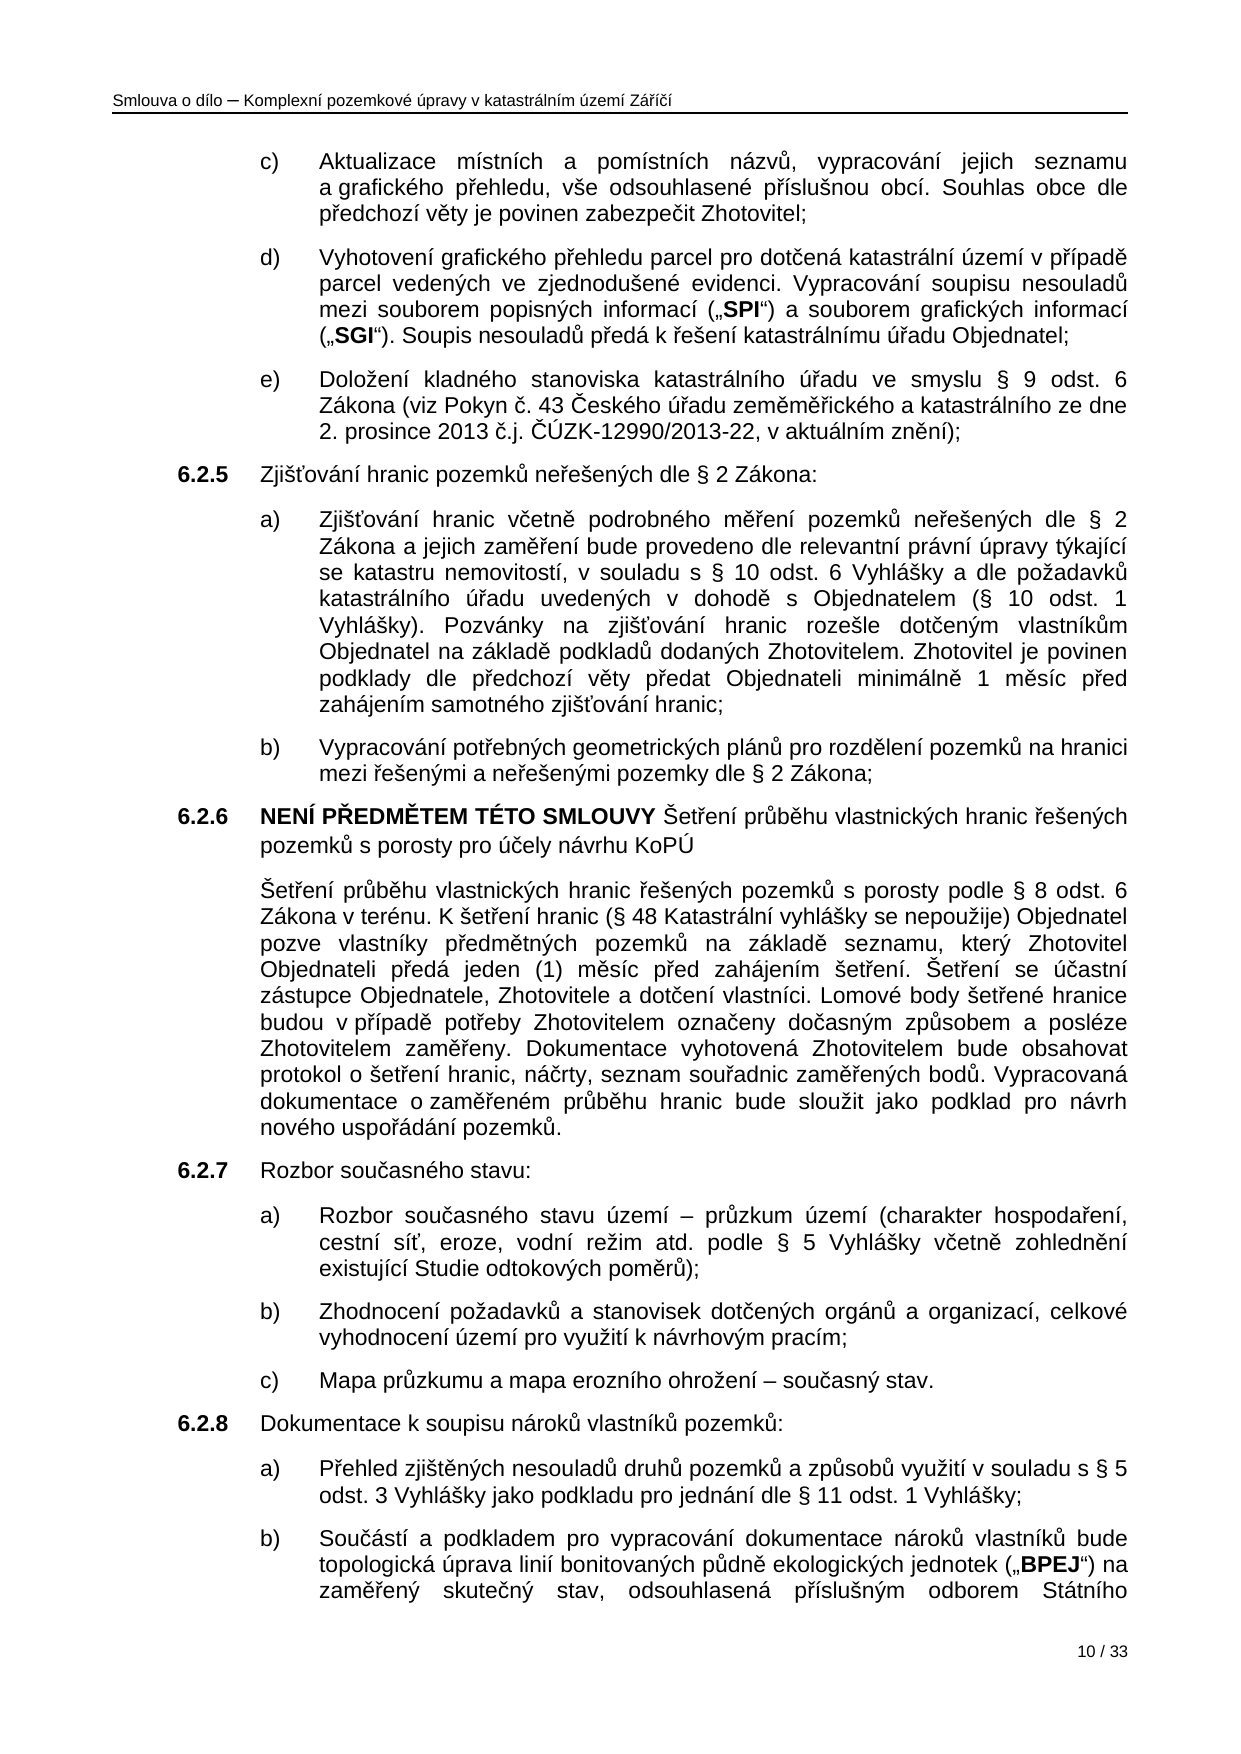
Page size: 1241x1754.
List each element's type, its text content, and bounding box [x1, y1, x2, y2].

list Aktualizace místních a pomístních názvů, vypracování jejich seznamu a grafického přehledu, vše odsouhlasené příslušnou obcí. Souhlas obce dle předchozí věty je povinen zabezpečit Zhotovitel; [260, 148, 1128, 227]
list Zhodnocení požadavků a stanovisek dotčených orgánů a organizací, celkové vyhodnocení území pro využití k návrhovým pracím; [260, 1298, 1128, 1351]
text Zjišťování hranic pozemků neřešených dle § 2 Zákona: [177, 461, 1128, 488]
list Vypracování potřebných geometrických plánů pro rozdělení pozemků na hranici mezi řešenými a neřešenými pozemky dle § 2 Zákona; [260, 734, 1128, 787]
list Doložení kladného stanoviska katastrálního úřadu ve smyslu § 9 odst. 6 Zákona (viz Pokyn č. 43 Českého úřadu zeměměřického a katastrálního ze dne 2. prosince 2013 č.j. ČÚZK-12990/2013-22, v aktuálním znění); [260, 366, 1128, 444]
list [260, 1525, 1128, 1604]
text Dokumentace k soupisu nároků vlastníků pozemků: [177, 1410, 1128, 1437]
list Rozbor současného stavu území – průzkum území (charakter hospodaření, cestní síť, eroze, vodní režim atd. podle § 5 Vyhlášky včetně zohlednění existující Studie odtokových poměrů); [260, 1202, 1128, 1281]
list Vyhotovení grafického přehledu parcel pro dotčená katastrální území v případě parcel vedených ve zjednodušené evidenci. Vypracování soupisu nesouladů mezi souborem popisných informací („SPI“) a souborem grafických informací („SGI“). Soupis nesouladů předá k řešení katastrálnímu úřadu Objednatel; [260, 243, 1128, 349]
text NENÍ PŘEDMĚTEM TÉTO SMLOUVY Šetření průběhu vlastnických hranic řešených pozemků s porosty pro účely návrhu KoPÚ [177, 803, 1128, 858]
list Šetření průběhu vlastnických hranic řešených pozemků s porosty podle § 8 odst. 6 Zákona v terénu. K šetření hranic (§ 48 Katastrální vyhlášky se nepoužije) Objednatel pozve vlastníky předmětných pozemků na základě seznamu, který Zhotovitel Objednateli předá jeden (1) měsíc před zahájením šetření. Šetření se účastní zástupce Objednatele, Zhotovitele a dotčení vlastníci. Lomové body šetřené hranice budou v případě potřeby Zhotovitelem označeny dočasným způsobem a posléze Zhotovitelem zaměřeny. Dokumentace vyhotovená Zhotovitelem bude obsahovat protokol o šetření hranic, náčrty, seznam souřadnic zaměřených bodů. Vypracovaná dokumentace o zaměřeném průběhu hranic bude sloužit jako podklad pro návrh nového uspořádání pozemků. [260, 877, 1128, 1140]
list Přehled zjištěných nesouladů druhů pozemků a způsobů využití v souladu s § 5 odst. 3 Vyhlášky jako podkladu pro jednání dle § 11 odst. 1 Vyhlášky; [260, 1455, 1128, 1508]
list Zjišťování hranic včetně podrobného měření pozemků neřešených dle § 2 Zákona a jejich zaměření bude provedeno dle relevantní právní úpravy týkající se katastru nemovitostí, v souladu s § 10 odst. 6 Vyhlášky a dle požadavků katastrálního úřadu uvedených v dohodě s Objednatelem (§ 10 odst. 1 Vyhlášky). Pozvánky na zjišťování hranic rozešle dotčeným vlastníkům Objednatel na základě podkladů dodaných Zhotovitelem. Zhotovitel je povinen podklady dle předchozí věty předat Objednateli minimálně 1 měsíc před zahájením samotného zjišťování hranic; [260, 506, 1128, 717]
list Mapa průzkumu a mapa erozního ohrožení – současný stav. [260, 1367, 1128, 1393]
text Rozbor současného stavu: [177, 1157, 1128, 1183]
